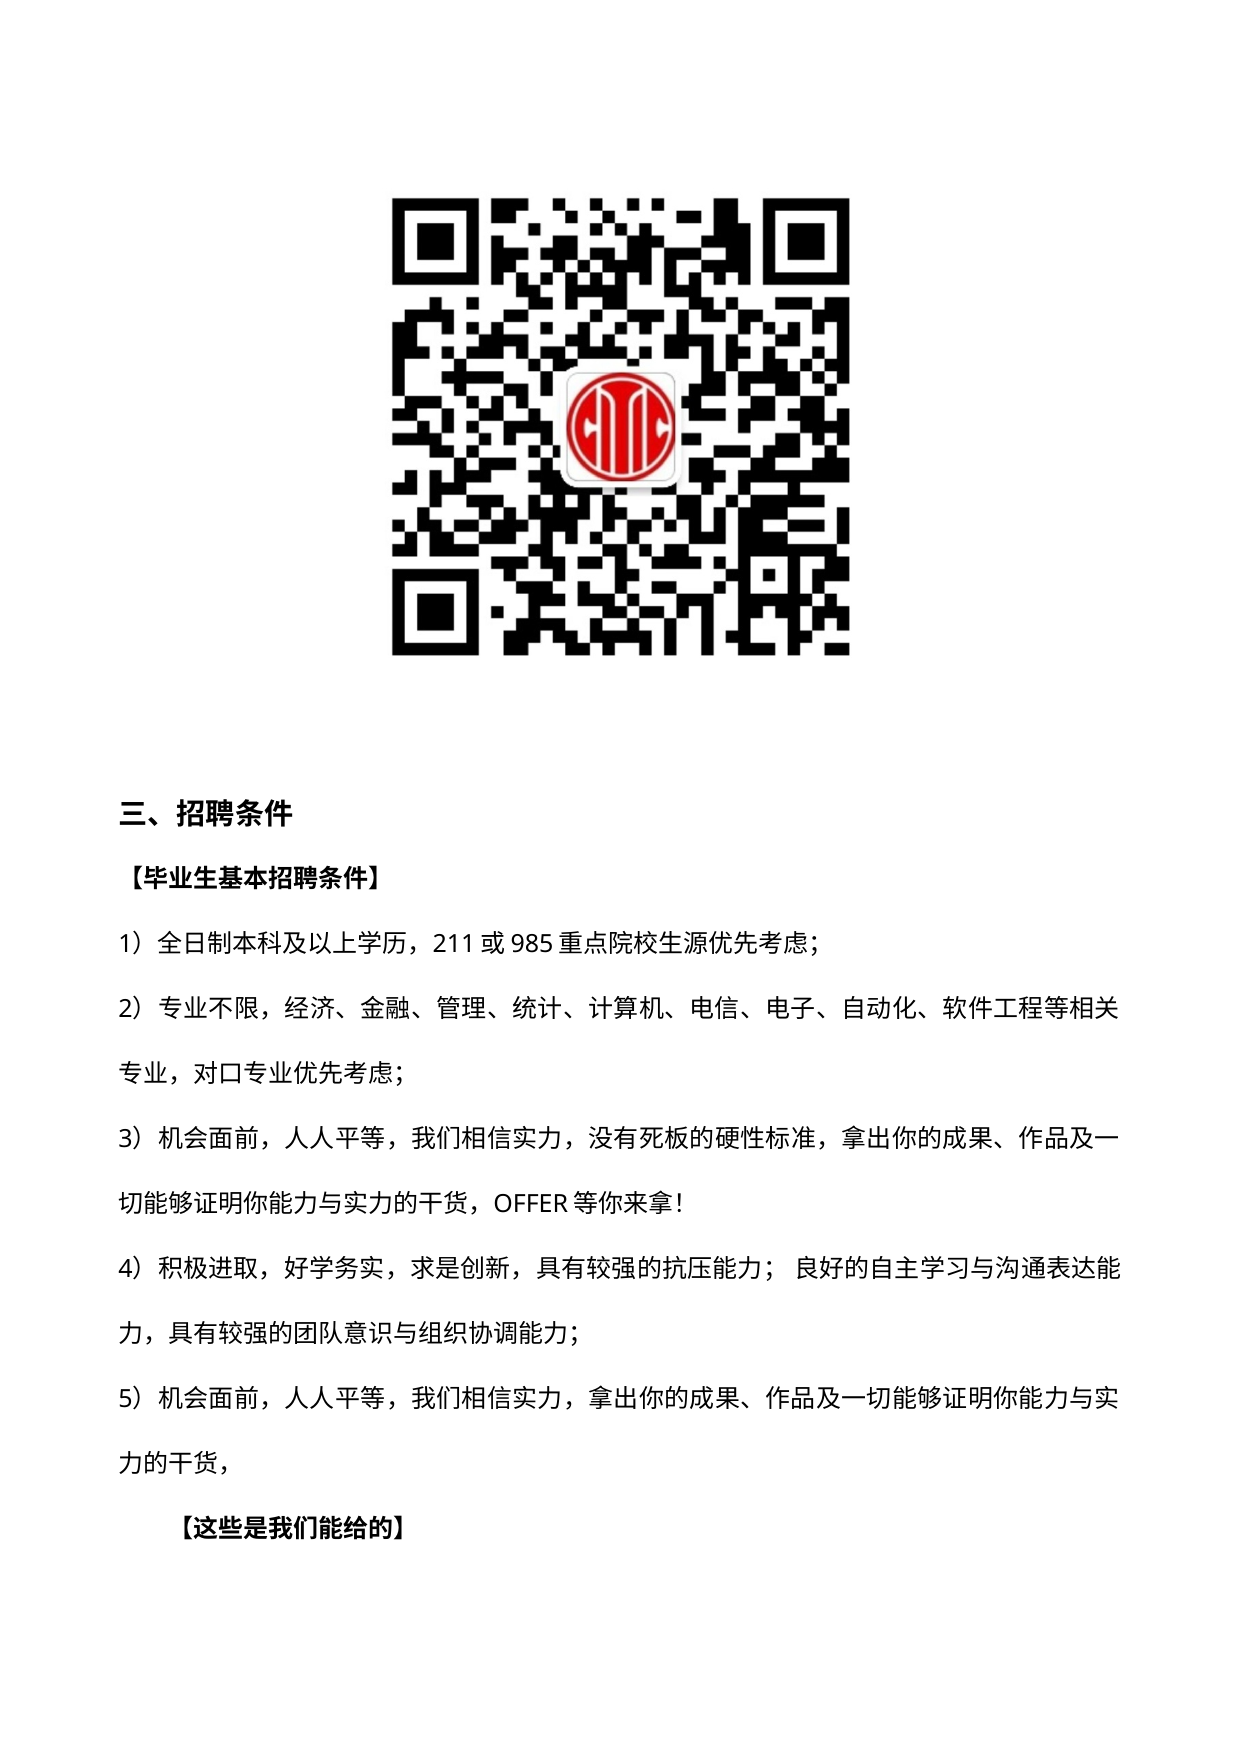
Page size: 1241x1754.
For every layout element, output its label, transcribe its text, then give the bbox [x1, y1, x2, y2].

text 4）积极进取，好学务实，求是创新，具有较强的抗压能力； 良好的自主学习与沟通表达能力，具有较强的团队意识与组织协调能力； [118, 1234, 1122, 1364]
text 2）专业不限，经济、金融、管理、统计、计算机、电信、电子、自动化、软件工程等相关专业，对口专业优先考虑； [118, 974, 1122, 1104]
text 5）机会面前，人人平等，我们相信实力，拿出你的成果、作品及一切能够证明你能力与实力的干货， [118, 1364, 1122, 1494]
text 【这些是我们能给的】 [118, 1494, 1122, 1559]
text 1）全日制本科及以上学历，211或985重点院校生源优先考虑； [118, 909, 1122, 974]
text 【毕业生基本招聘条件】 [118, 844, 1122, 909]
text 3）机会面前，人人平等，我们相信实力，没有死板的硬性标准，拿出你的成果、作品及一切能够证明你能力与实力的干货，OFFER等你来拿！ [118, 1104, 1122, 1234]
picture [355, 162, 885, 692]
text 三、招聘条件 [118, 779, 1122, 844]
